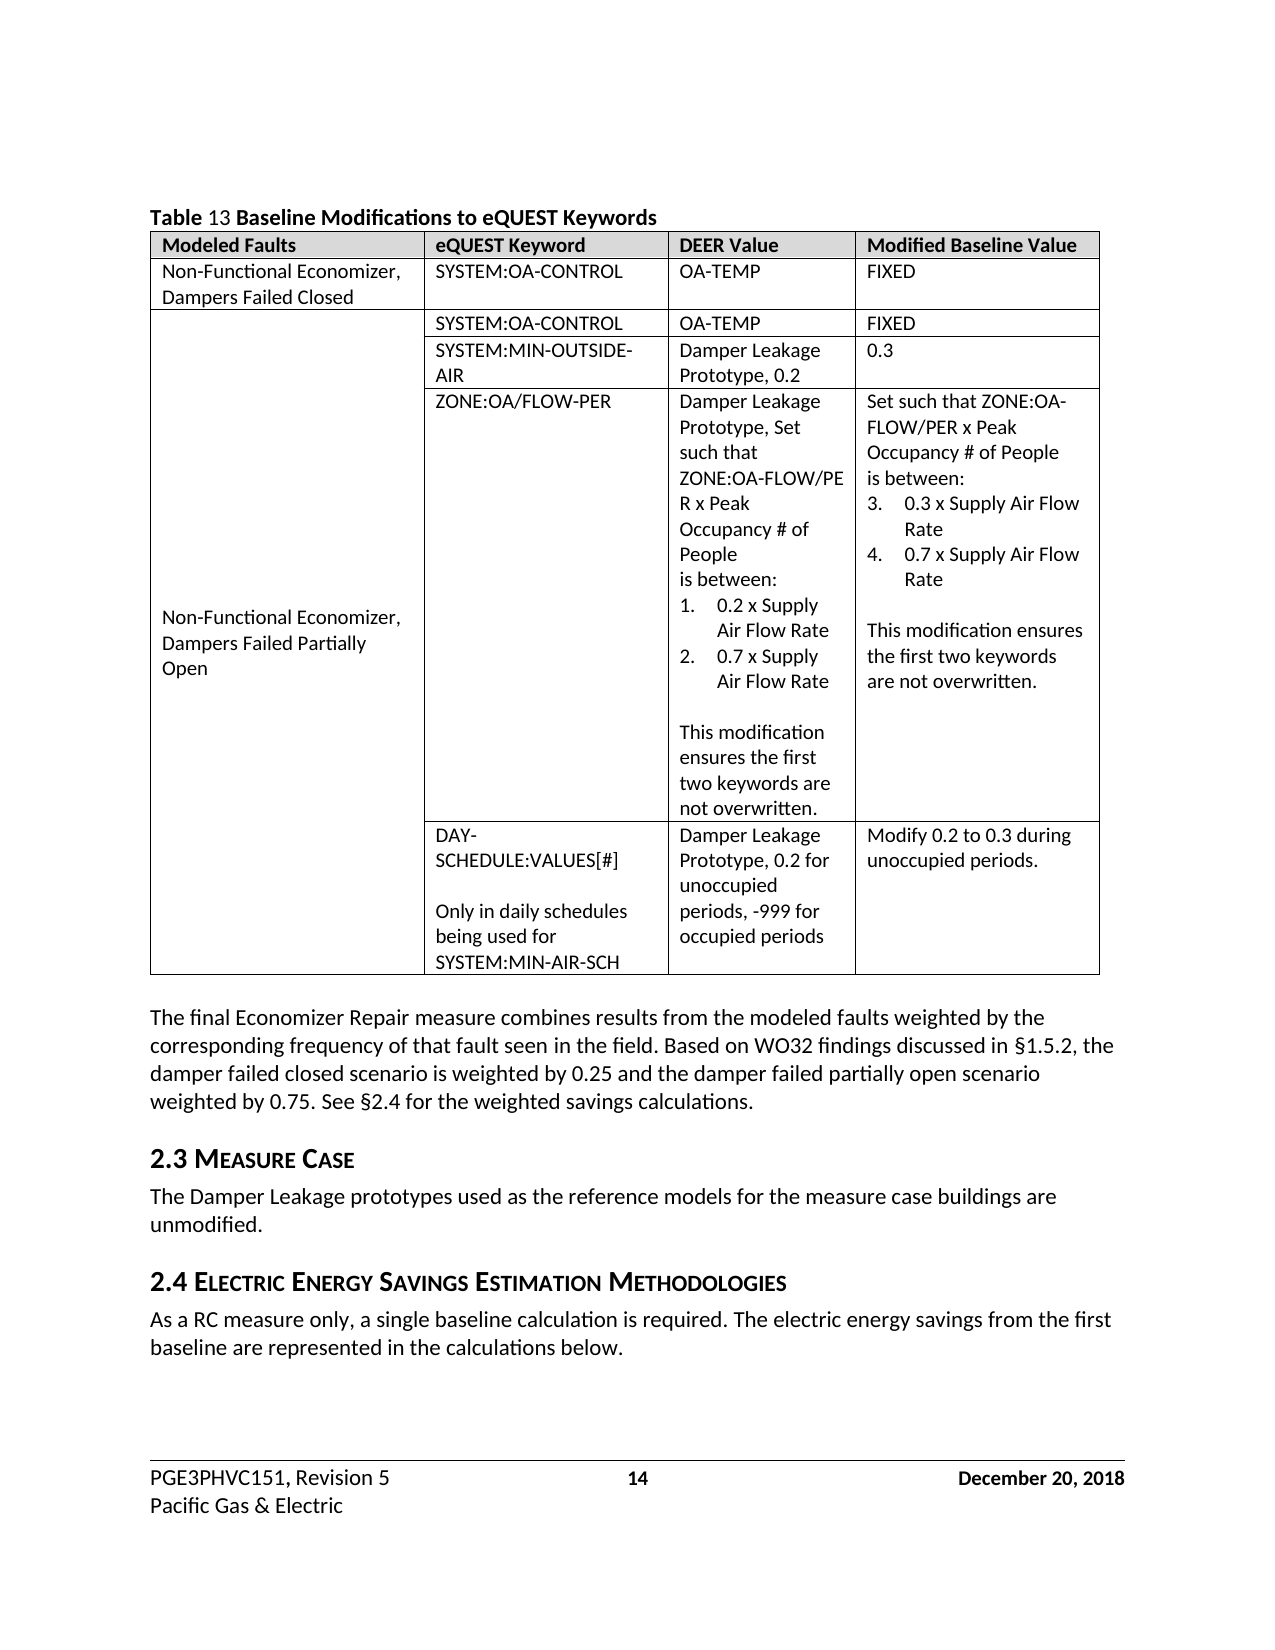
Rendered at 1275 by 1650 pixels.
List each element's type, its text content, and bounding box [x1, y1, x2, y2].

table_cell Damper Leakage Prototype, Set such that ZONE:OA-FLOW/PER x Peak Occupancy # of People is between: 0.2 x Supply Air Flow Rate 0.7 x Supply Air Flow Rate This modification ensures the first two keywords are not overwritten. [669, 389, 855, 821]
table_cell SYSTEM:OA-CONTROL [425, 310, 668, 336]
table_header eQUEST Keyword [425, 232, 668, 257]
table_cell SYSTEM:OA-CONTROL [425, 259, 668, 309]
table_header DEER Value [669, 232, 855, 257]
table_cell SYSTEM:MIN-OUTSIDE-AIR [425, 337, 668, 388]
text The final Economizer Repair measure combines results from the modeled faults weighted by the corresponding frequency of that fault seen in the field. Based on WO32 findings discussed in §1.5.2, the damper failed closed scenario is weighted by 0.25 and the damper failed partially open scenario weighted by 0.75. See §2.4 for the weighted savings calculations. [150, 1003, 1125, 1116]
table_cell Non-Functional Economizer, Dampers Failed Partially Open [151, 310, 424, 974]
text The Damper Leakage prototypes used as the reference models for the measure case buildings are unmodified. [150, 1182, 1125, 1238]
subtitle 2.4 Electric Energy Savings Estimation Methodologies [150, 1263, 1125, 1299]
table_cell OA-TEMP [669, 259, 855, 309]
table_cell FIXED [856, 259, 1099, 309]
table_cell ZONE:OA/FLOW-PER [425, 389, 668, 821]
table_cell 0.3 [856, 337, 1099, 388]
table_cell Modify 0.2 to 0.3 during unoccupied periods. [856, 822, 1099, 974]
table_cell DAY-SCHEDULE:VALUES[#] Only in daily schedules being used for SYSTEM:MIN-AIR-SCH [425, 822, 668, 974]
table_cell Damper Leakage Prototype, 0.2 [669, 337, 855, 388]
text As a RC measure only, a single baseline calculation is required. The electric energy savings from the first baseline are represented in the calculations below. [150, 1305, 1125, 1361]
table_cell Set such that ZONE:OA-FLOW/PER x Peak Occupancy # of People is between: 0.3 x Supply Air Flow Rate 0.7 x Supply Air Flow Rate This modification ensures the first two keywords are not overwritten. [856, 389, 1099, 821]
table_cell Damper Leakage Prototype, 0.2 for unoccupied periods, -999 for occupied periods [669, 822, 855, 974]
table_cell Non-Functional Economizer, Dampers Failed Closed [151, 259, 424, 309]
subtitle 2.3 Measure Case [150, 1141, 1125, 1176]
table_cell OA-TEMP [669, 310, 855, 336]
table_cell FIXED [856, 310, 1099, 336]
text Table 13 Baseline Modifications to eQUEST Keywords [150, 203, 1125, 231]
table_header Modified Baseline Value [856, 232, 1099, 257]
table_header Modeled Faults [151, 232, 424, 257]
